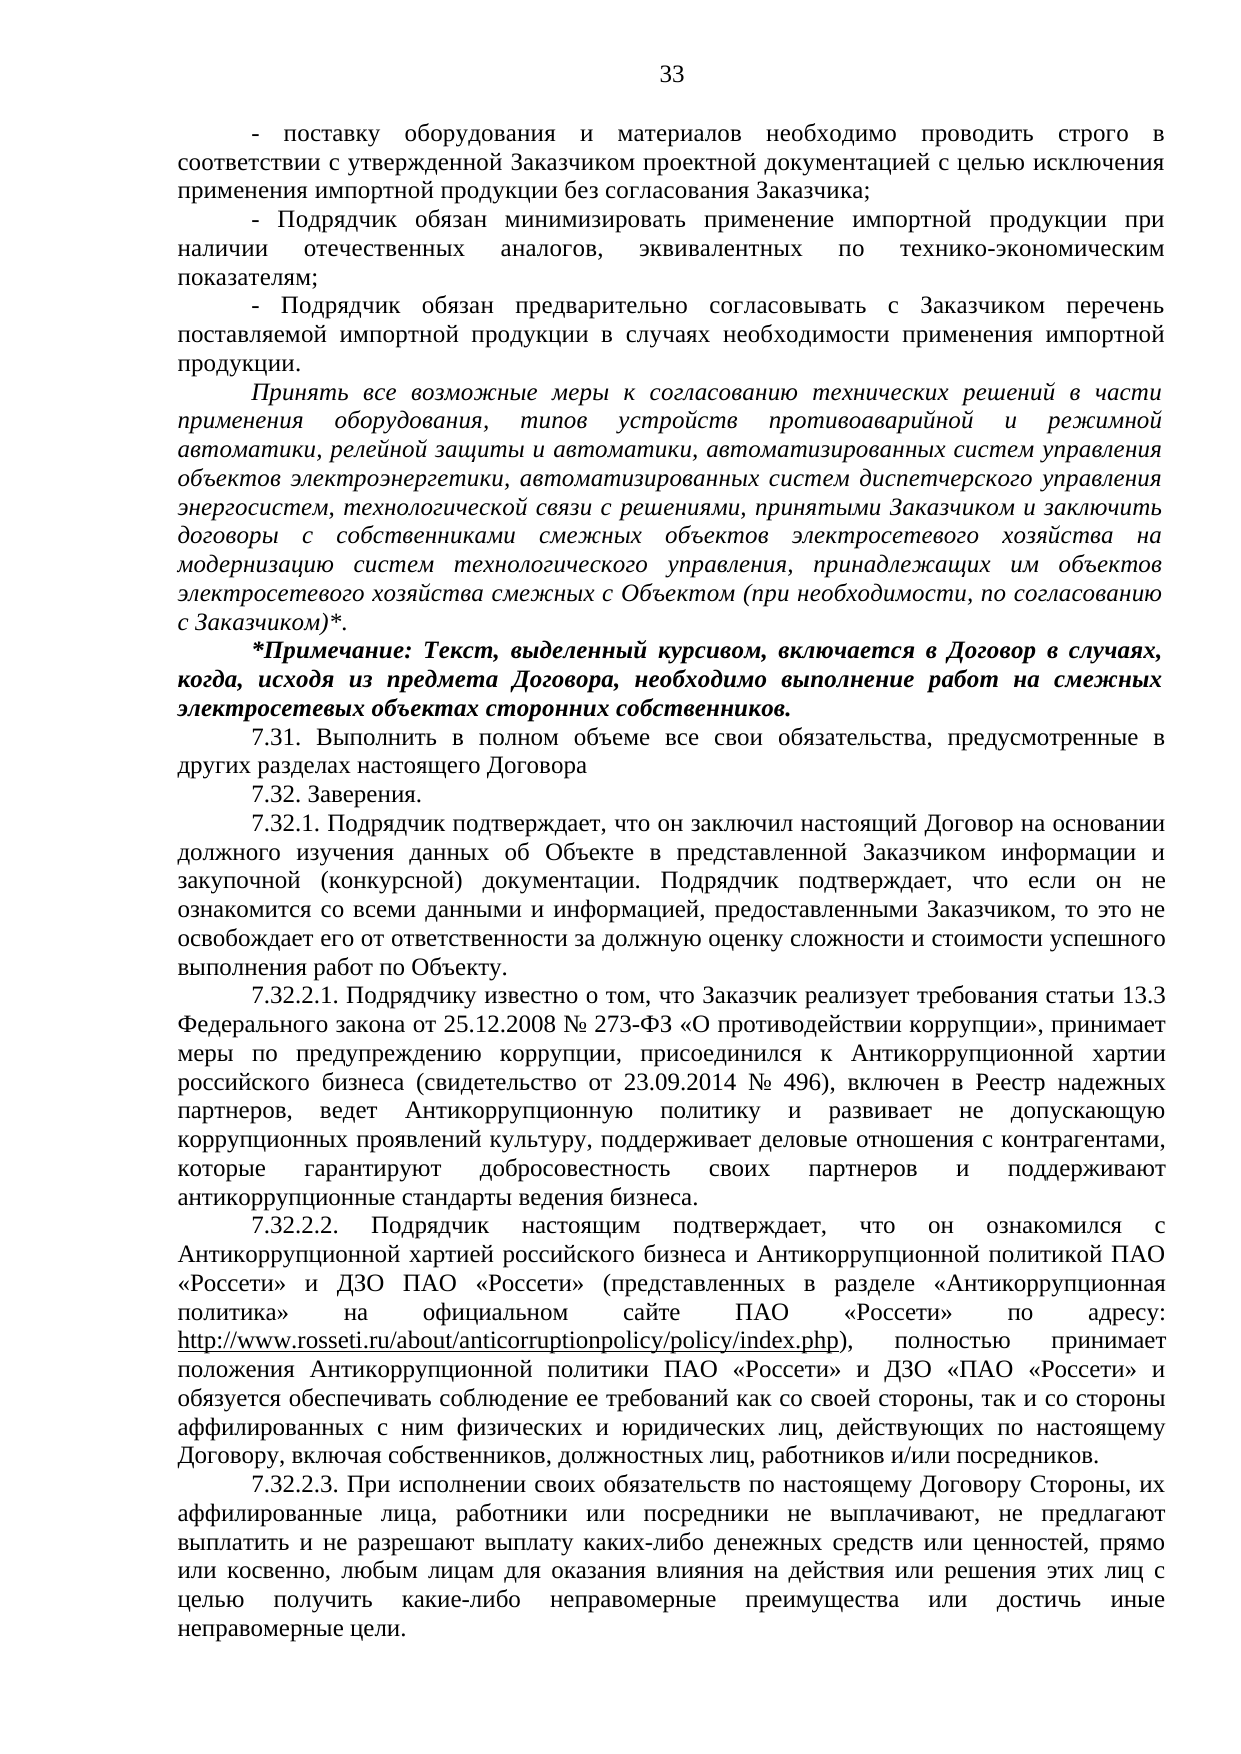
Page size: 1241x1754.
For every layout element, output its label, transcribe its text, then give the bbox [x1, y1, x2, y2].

text 7.32.2.2. Подрядчик настоящим подтверждает, что он ознакомился с Антикоррупционной хартией российского бизнеса и Антикоррупционной политикой ПАО «Россети» и ДЗО ПАО «Россети» (представленных в разделе «Антикоррупционная политика» на официальном сайте ПАО «Россети» по адресу: http://www.rosseti.ru/about/anticorruptionpolicy/policy/index.php), полностью принимает положения Антикоррупционной политики ПАО «Россети» и ДЗО «ПАО «Россети» и обязуется обеспечивать соблюдение ее требований как со своей стороны, так и со стороны аффилированных с ним физических и юридических лиц, действующих по настоящему Договору, включая собственников, должностных лиц, работников и/или посредников. [177, 1211, 1166, 1469]
text - поставку оборудования и материалов необходимо проводить строго в соответствии с утвержденной Заказчиком проектной документацией с целью исключения применения импортной продукции без согласования Заказчика; [177, 118, 1166, 204]
text 7.32. Заверения. [177, 779, 1166, 808]
text 7.31. Выполнить в полном объеме все свои обязательства, предусмотренные в других разделах настоящего Договора [177, 722, 1166, 779]
text 7.32.2.3. При исполнении своих обязательств по настоящему Договору Стороны, их аффилированные лица, работники или посредники не выплачивают, не предлагают выплатить и не разрешают выплату каких-либо денежных средств или ценностей, прямо или косвенно, любым лицам для оказания влияния на действия или решения этих лиц с целью получить какие-либо неправомерные преимущества или достичь иные неправомерные цели. [177, 1469, 1166, 1642]
text - Подрядчик обязан предварительно согласовывать с Заказчиком перечень поставляемой импортной продукции в случаях необходимости применения импортной продукции. [177, 291, 1166, 377]
text 7.32.2.1. Подрядчику известно о том, что Заказчик реализует требования статьи 13.3 Федерального закона от 25.12.2008 № 273-ФЗ «О противодействии коррупции», принимает меры по предупреждению коррупции, присоединился к Антикоррупционной хартии российского бизнеса (свидетельство от 23.09.2014 № 496), включен в Реестр надежных партнеров, ведет Антикоррупционную политику и развивает не допускающую коррупционных проявлений культуру, поддерживает деловые отношения с контрагентами, которые гарантируют добросовестность своих партнеров и поддерживают антикоррупционные стандарты ведения бизнеса. [177, 981, 1166, 1211]
text Принять все возможные меры к согласованию технических решений в части применения оборудования, типов устройств противоаварийной и режимной автоматики, релейной защиты и автоматики, автоматизированных систем управления объектов электроэнергетики, автоматизированных систем диспетчерского управления энергосистем, технологической связи с решениями, принятыми Заказчиком и заключить договоры с собственниками смежных объектов электросетевого хозяйства на модернизацию систем технологического управления, принадлежащих им объектов электросетевого хозяйства смежных с Объектом (при необходимости, по согласованию с Заказчиком)*. [177, 377, 1166, 636]
text - Подрядчик обязан минимизировать применение импортной продукции при наличии отечественных аналогов, эквивалентных по технико-экономическим показателям; [177, 204, 1166, 291]
text *Примечание: Текст, выделенный курсивом, включается в Договор в случаях, когда, исходя из предмета Договора, необходимо выполнение работ на смежных электросетевых объектах сторонних собственников. [177, 636, 1166, 722]
text 7.32.1. Подрядчик подтверждает, что он заключил настоящий Договор на основании должного изучения данных об Объекте в представленной Заказчиком информации и закупочной (конкурсной) документации. Подрядчик подтверждает, что если он не ознакомится со всеми данными и информацией, предоставленными Заказчиком, то это не освобождает его от ответственности за должную оценку сложности и стоимости успешного выполнения работ по Объекту. [177, 808, 1166, 981]
